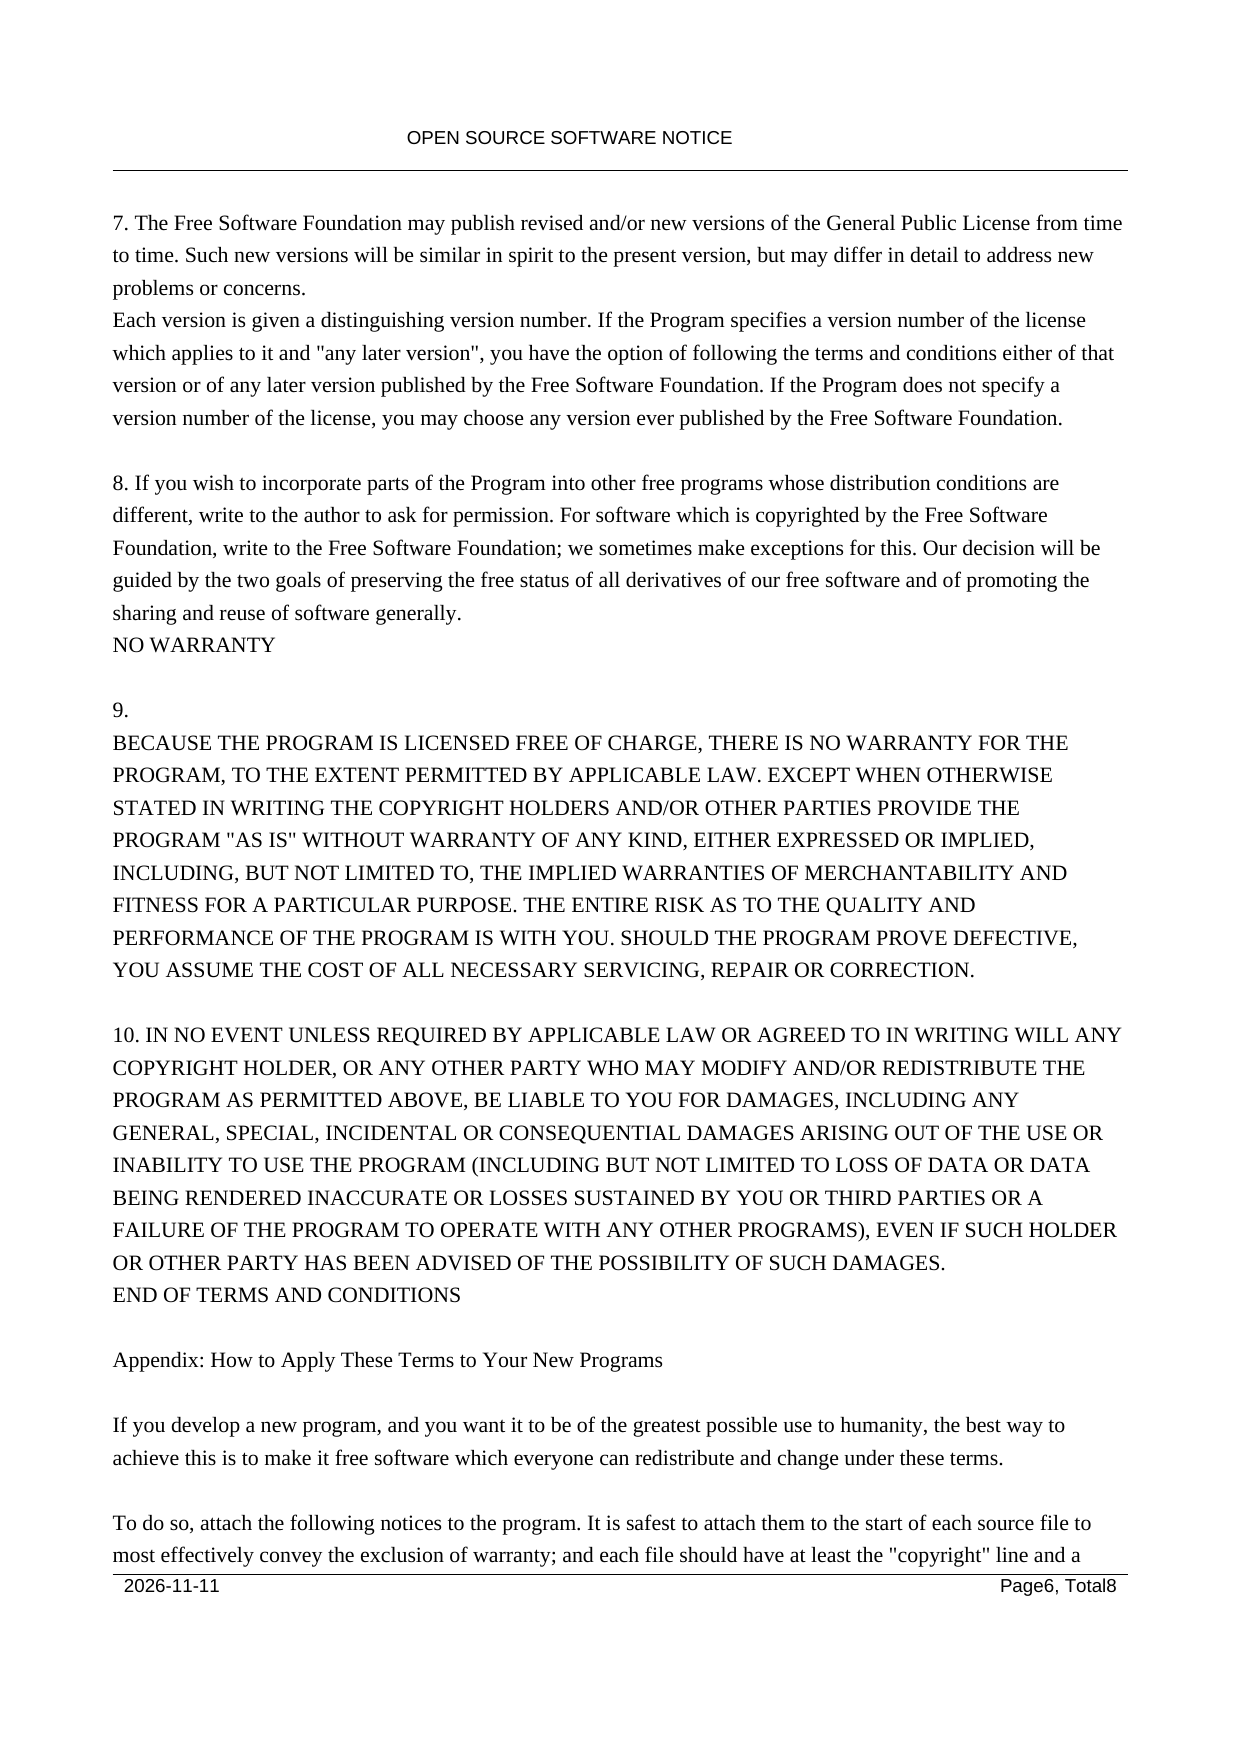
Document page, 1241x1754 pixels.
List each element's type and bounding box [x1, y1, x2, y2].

text [112, 206, 1128, 1571]
